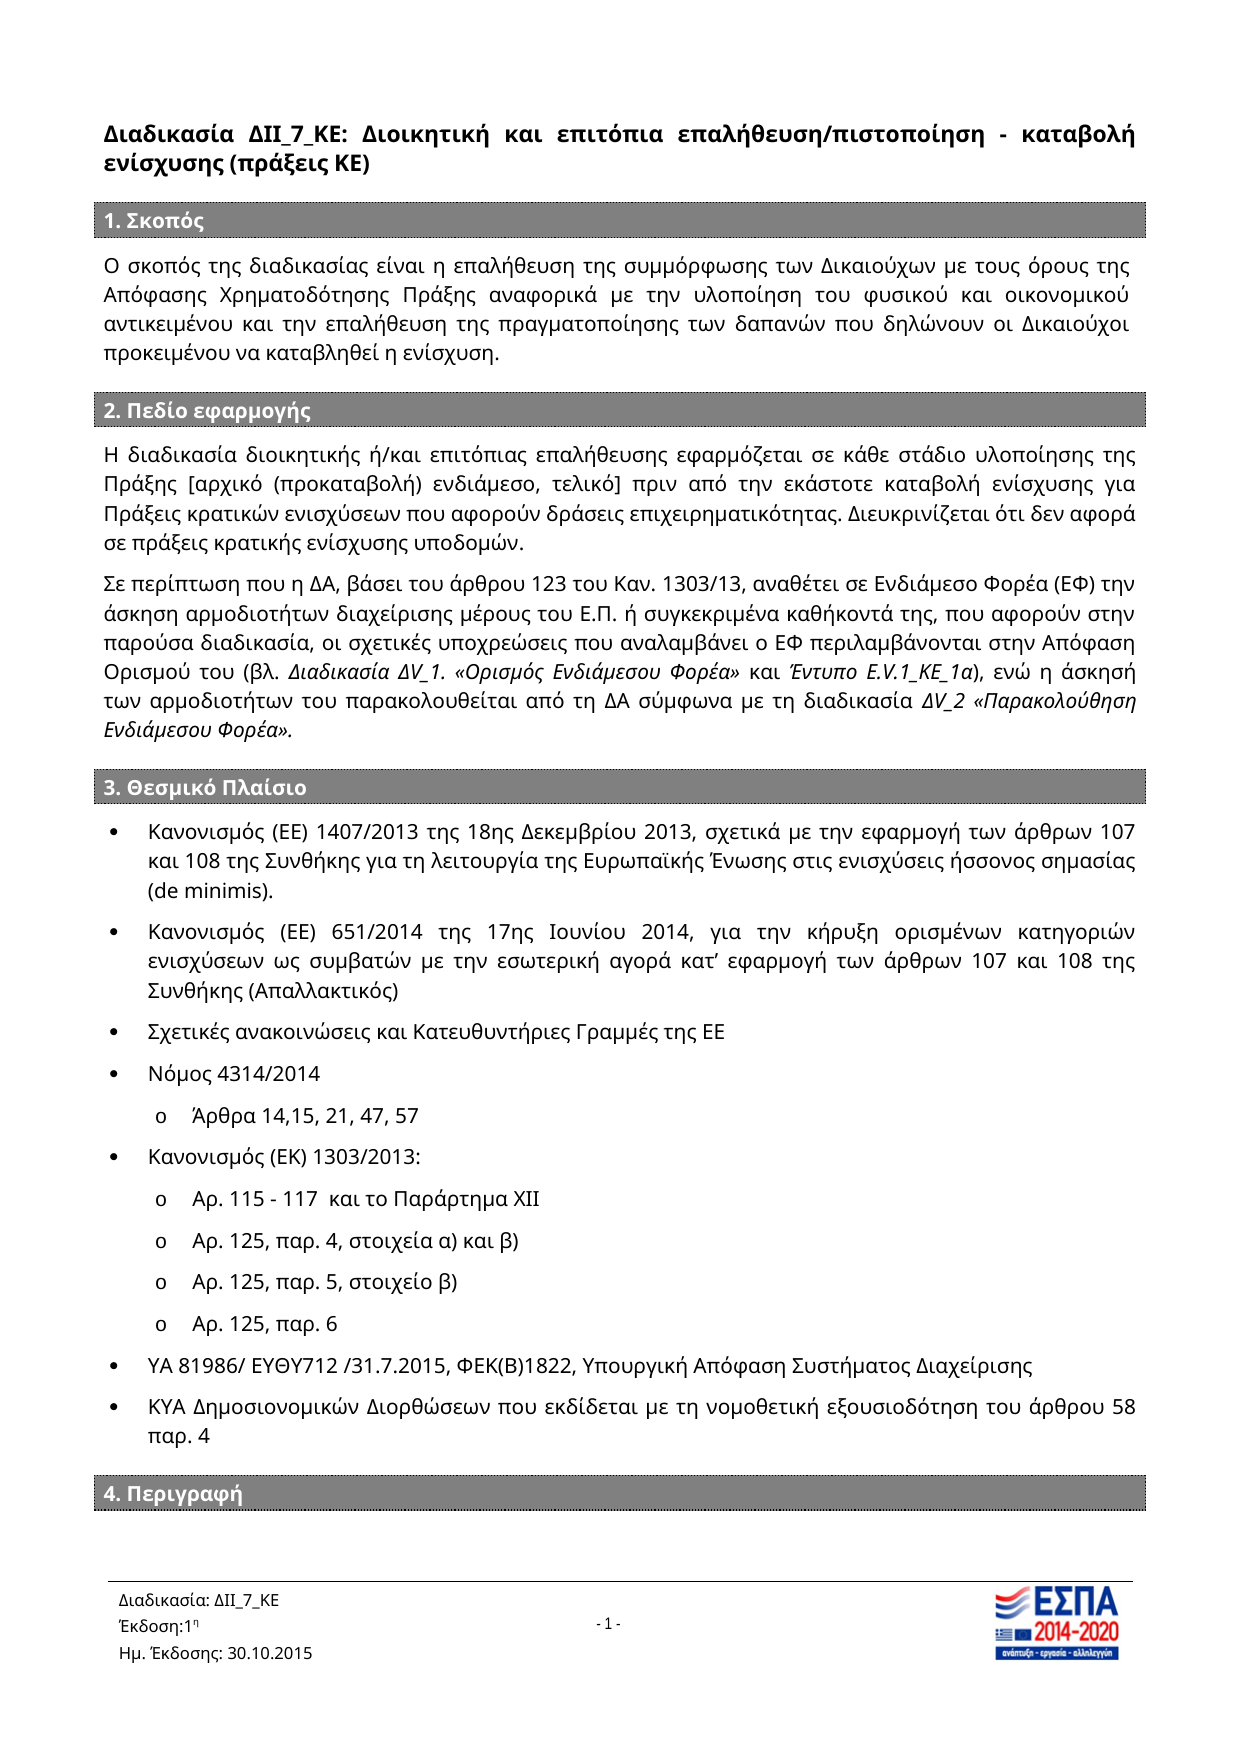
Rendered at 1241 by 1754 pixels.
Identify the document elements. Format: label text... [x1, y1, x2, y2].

list Αρ. 125, παρ. 4, στοιχεία α) και β) [154, 1225, 1137, 1254]
list Αρ. 115 - 117 και το Παράρτημα XII [154, 1183, 1137, 1213]
text 4. Περιγραφή [94, 1475, 1146, 1511]
list Κανονισμός (ΕΕ) 1407/2013 της 18ης Δεκεμβρίου 2013, σχετικά με την εφαρμογή των άρθρων 107 και 108 της Συνθήκης για τη λειτουργία της Ευρωπαϊκής Ένωσης στις ενισχύσεις ήσσονος σημασίας (de minimis). [110, 817, 1137, 904]
text 3. Θεσμικό Πλαίσιο [94, 769, 1146, 804]
subtitle Διαδικασία ΔΙΙ_7_ΚΕ: Διοικητική και επιτόπια επαλήθευση/πιστοποίηση - καταβολή ενίσχυσης (πράξεις ΚΕ) [103, 119, 1137, 177]
list Νόμος 4314/2014 [110, 1058, 1137, 1088]
list Αρ. 125, παρ. 6 [154, 1308, 1137, 1338]
picture [992, 1584, 1122, 1662]
list Σχετικές ανακοινώσεις και Κατευθυντήριες Γραμμές της ΕΕ [110, 1017, 1137, 1046]
list ΥΑ 81986/ EΥΘΥ712 /31.7.2015, ΦΕΚ(Β)1822, Υπουργική Απόφαση Συστήματος Διαχείρισης [110, 1350, 1137, 1379]
text Ο σκοπός της διαδικασίας είναι η επαλήθευση της συμμόρφωσης των Δικαιούχων με τους όρους της Απόφασης Χρηματοδότησης Πράξης αναφορικά με την υλοποίηση του φυσικού και οικονομικού αντικειμένου και την επαλήθευση της πραγματοποίησης των δαπανών που δηλώνουν οι Δικαιούχοι προκειμένου να καταβληθεί η ενίσχυση. [103, 250, 1131, 367]
list Κανονισμός (ΕΕ) 651/2014 της 17ης Ιουνίου 2014, για την κήρυξη ορισμένων κατηγοριών ενισχύσεων ως συμβατών με την εσωτερική αγορά κατ’ εφαρμογή των άρθρων 107 και 108 της Συνθήκης (Απαλλακτικός) [110, 917, 1137, 1004]
list Κανονισμός (ΕΚ) 1303/2013: [110, 1142, 1137, 1171]
list Άρθρα 14,15, 21, 47, 57 [154, 1100, 1137, 1129]
text 2. Πεδίο εφαρμογής [94, 392, 1146, 427]
list Αρ. 125, παρ. 5, στοιχείο β) [154, 1267, 1137, 1296]
text Σε περίπτωση που η ΔΑ, βάσει του άρθρου 123 του Καν. 1303/13, αναθέτει σε Ενδιάμεσο Φορέα (ΕΦ) την άσκηση αρμοδιοτήτων διαχείρισης μέρους του Ε.Π. ή συγκεκριμένα καθήκοντά της, που αφορούν στην παρούσα διαδικασία, οι σχετικές υποχρεώσεις που αναλαμβάνει ο ΕΦ περιλαμβάνονται στην Απόφαση Ορισμού του (βλ. Διαδικασία ΔV_1. «Ορισμός Ενδιάμεσου Φορέα» και Έντυπο Ε.V.1_KE_1α), ενώ η άσκησή των αρμοδιοτήτων του παρακολουθείται από τη ΔΑ σύμφωνα με τη διαδικασία ΔV_2 «Παρακολούθηση Ενδιάμεσου Φορέα». [103, 569, 1137, 744]
text Η διαδικασία διοικητικής ή/και επιτόπιας επαλήθευσης εφαρμόζεται σε κάθε στάδιο υλοποίησης της Πράξης [αρχικό (προκαταβολή) ενδιάμεσο, τελικό] πριν από την εκάστοτε καταβολή ενίσχυσης για Πράξεις κρατικών ενισχύσεων που αφορούν δράσεις επιχειρηματικότητας. Διευκρινίζεται ότι δεν αφορά σε πράξεις κρατικής ενίσχυσης υποδομών. [103, 440, 1137, 556]
list ΚΥΑ Δημοσιονομικών Διορθώσεων που εκδίδεται με τη νομοθετική εξουσιοδότηση του άρθρου 58 παρ. 4 [110, 1392, 1137, 1450]
text 1. Σκοπός [94, 202, 1146, 238]
